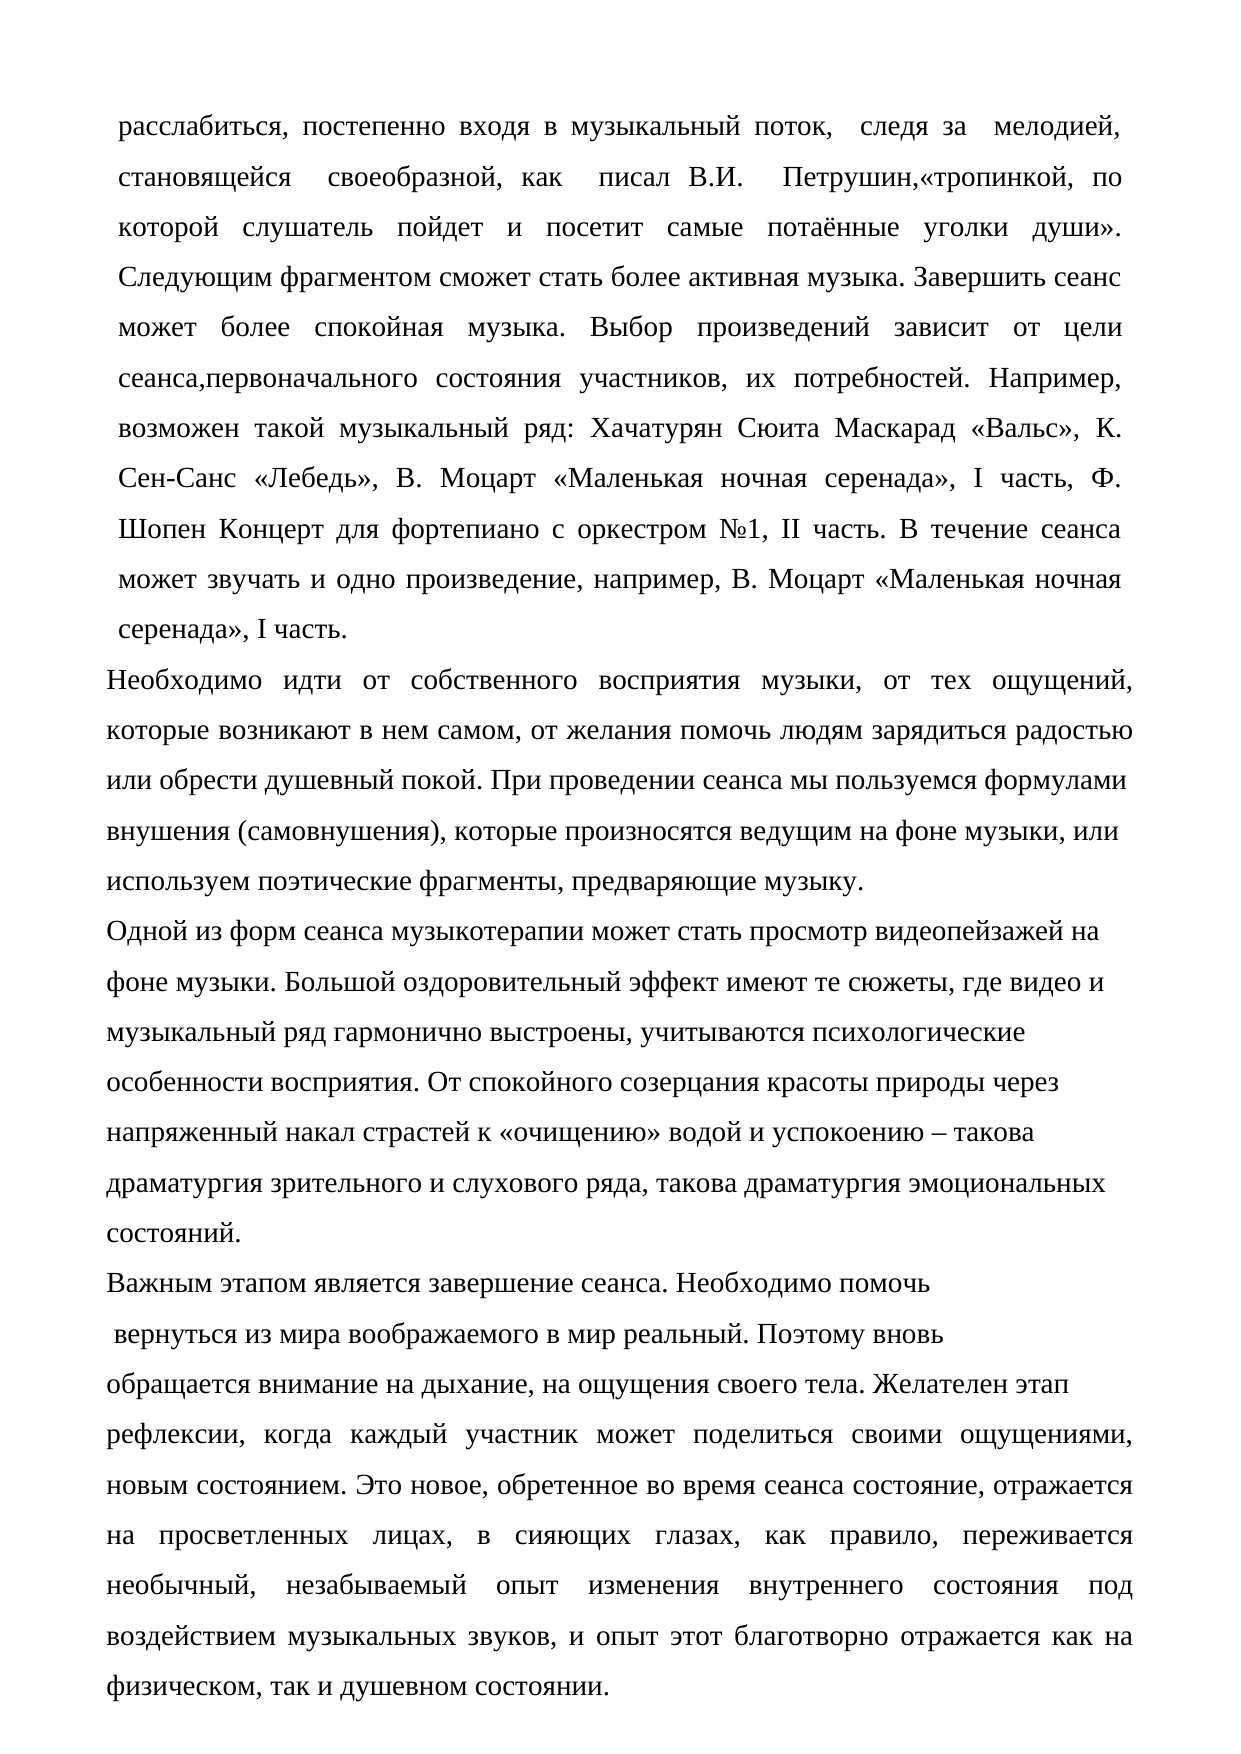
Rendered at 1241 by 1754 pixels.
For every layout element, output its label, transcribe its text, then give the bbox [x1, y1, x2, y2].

text Необходимо идти от собственного восприятия музыки, от тех ощущений, которые возникают в нем самом, от желания помочь людям зарядиться радостью или обрести душевный покой. При проведении сеанса мы пользуемся формулами [106, 662, 1134, 796]
text Важным этапом является завершение сеанса. Необходимо помочь [106, 1266, 1134, 1299]
text рефлексии, когда каждый участник может поделиться своими ощущениями, новым состоянием. Это новое, обретенное во время сеанса состояние, отражается на просветленных лицах, в сияющих глазах, как правило, переживается необычный, незабываемый опыт изменения внутреннего состояния под воздействием музыкальных звуков, и опыт этот благотворно отражается как на физическом, так и душевном состоянии. [106, 1416, 1134, 1702]
text используем поэтические фрагменты, предваряющие музыку. [106, 863, 1134, 897]
text драматургия зрительного и слухового ряда, такова драматургия эмоциональных [106, 1165, 1134, 1198]
text музыкальный ряд гармонично выстроены, учитываются психологические [106, 1014, 1134, 1047]
text напряженный накал страстей к «очищению» водой и успокоению – такова [106, 1114, 1134, 1148]
text вернуться из мира воображаемого в мир реальный. Поэтому вновь [106, 1316, 1134, 1349]
text состояний. [106, 1215, 1134, 1249]
text особенности восприятия. От спокойного созерцания красоты природы через [106, 1064, 1134, 1098]
text внушения (самовнушения), которые произносятся ведущим на фоне музыки, или [106, 813, 1134, 846]
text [118, 108, 1122, 645]
text обращается внимание на дыхание, на ощущения своего тела. Желателен этап [106, 1366, 1134, 1400]
text Одной из форм сеанса музыкотерапии может стать просмотр видеопейзажей на [106, 913, 1134, 947]
text фоне музыки. Большой оздоровительный эффект имеют те сюжеты, где видео и [106, 964, 1134, 997]
